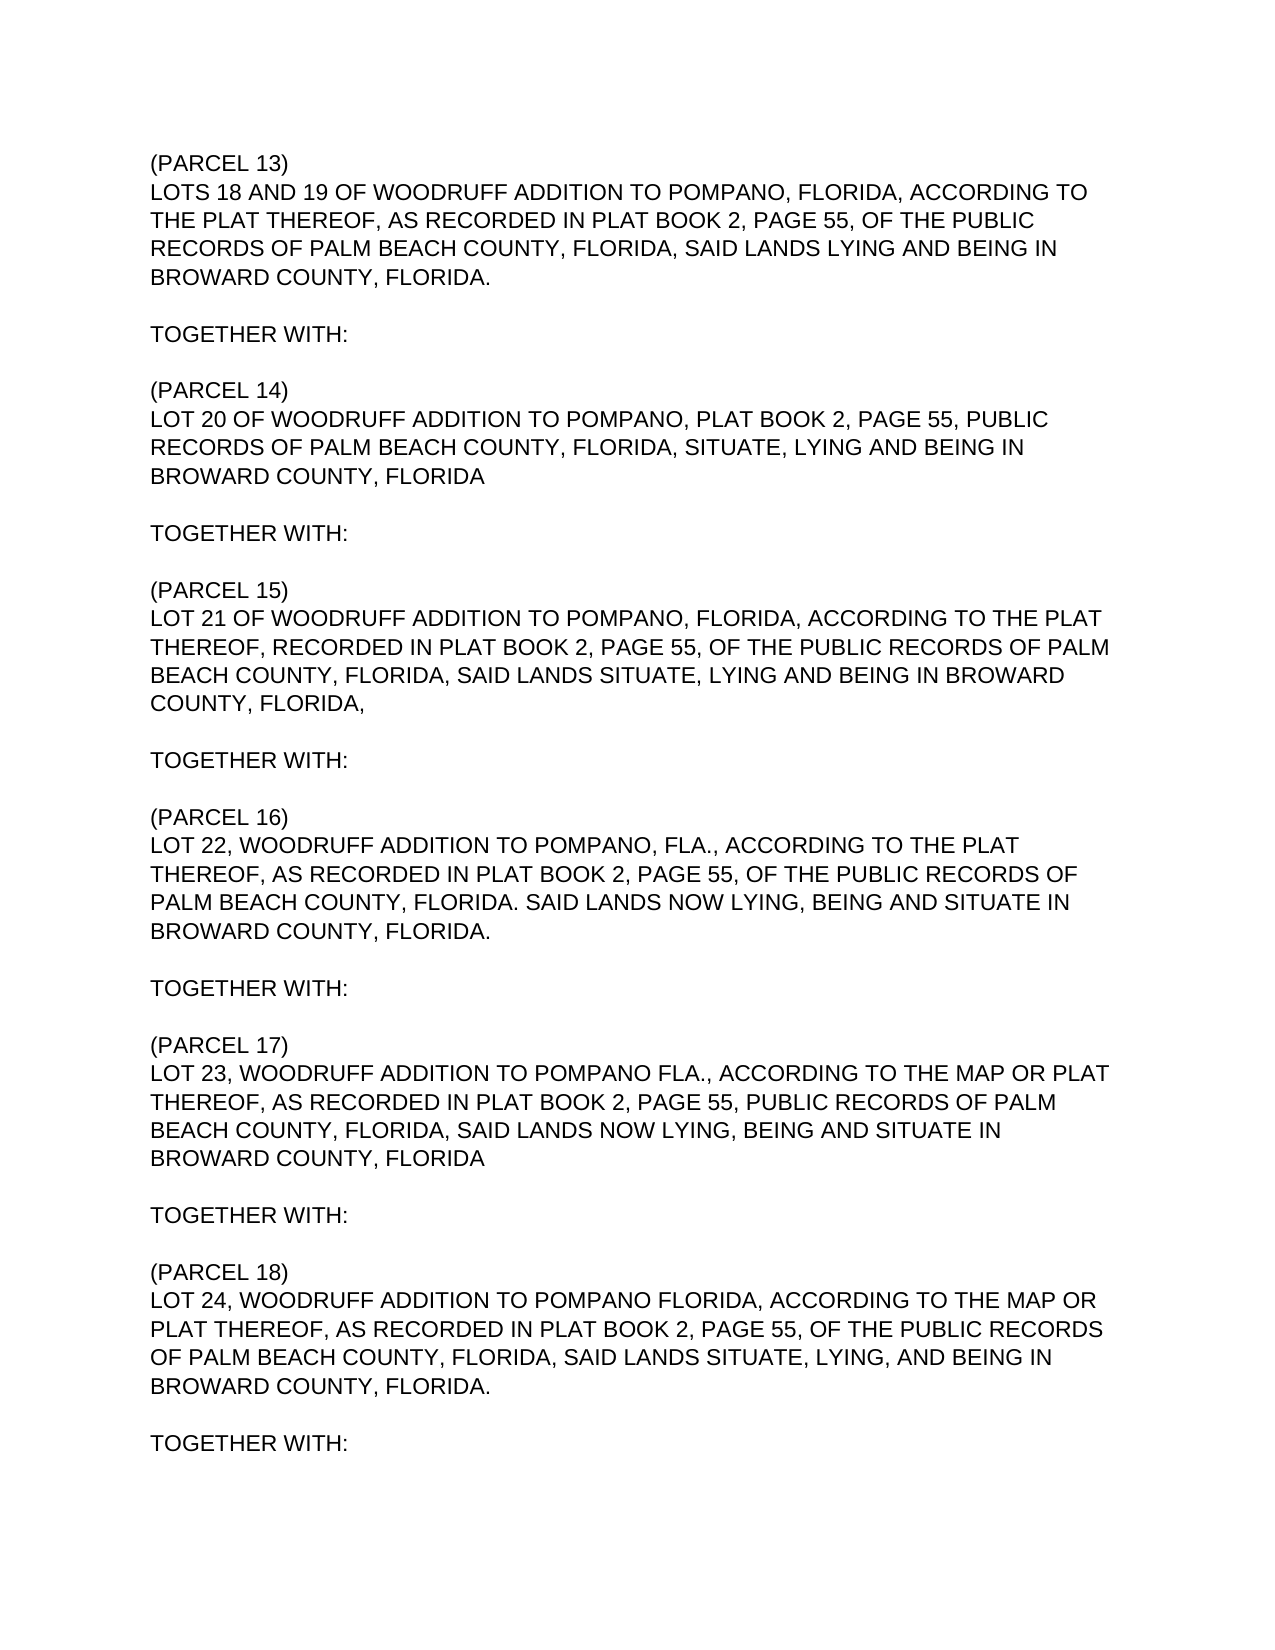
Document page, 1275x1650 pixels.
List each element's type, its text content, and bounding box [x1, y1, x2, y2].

text TOGETHER WITH: [150, 975, 1125, 1001]
text TOGETHER WITH: [150, 1202, 1125, 1228]
text (PARCEL 18) [150, 1259, 1125, 1285]
text (PARCEL 14) [150, 377, 1125, 404]
text (PARCEL 13) [150, 150, 1125, 176]
text (PARCEL 17) [150, 1032, 1125, 1058]
text LOT 20 OF WOODRUFF ADDITION TO POMPANO, PLAT BOOK 2, PAGE 55, PUBLIC RECORDS OF PALM BEACH COUNTY, FLORIDA, SITUATE, LYING AND BEING IN BROWARD COUNTY, FLORIDA [150, 406, 1125, 489]
text TOGETHER WITH: [150, 321, 1125, 347]
text LOTS 18 AND 19 OF WOODRUFF ADDITION TO POMPANO, FLORIDA, ACCORDING TO THE PLAT THEREOF, AS RECORDED IN PLAT BOOK 2, PAGE 55, OF THE PUBLIC RECORDS OF PALM BEACH COUNTY, FLORIDA, SAID LANDS LYING AND BEING IN BROWARD COUNTY, FLORIDA. [150, 178, 1125, 290]
text TOGETHER WITH: [150, 1430, 1125, 1456]
text (PARCEL 16) [150, 804, 1125, 830]
text LOT 22, WOODRUFF ADDITION TO POMPANO, FLA., ACCORDING TO THE PLAT THEREOF, AS RECORDED IN PLAT BOOK 2, PAGE 55, OF THE PUBLIC RECORDS OF PALM BEACH COUNTY, FLORIDA. SAID LANDS NOW LYING, BEING AND SITUATE IN BROWARD COUNTY, FLORIDA. [150, 832, 1125, 944]
text (PARCEL 15) [150, 577, 1125, 603]
text LOT 24, WOODRUFF ADDITION TO POMPANO FLORIDA, ACCORDING TO THE MAP OR PLAT THEREOF, AS RECORDED IN PLAT BOOK 2, PAGE 55, OF THE PUBLIC RECORDS OF PALM BEACH COUNTY, FLORIDA, SAID LANDS SITUATE, LYING, AND BEING IN BROWARD COUNTY, FLORIDA. [150, 1287, 1125, 1399]
text TOGETHER WITH: [150, 520, 1125, 546]
text TOGETHER WITH: [150, 747, 1125, 773]
text LOT 21 OF WOODRUFF ADDITION TO POMPANO, FLORIDA, ACCORDING TO THE PLAT THEREOF, RECORDED IN PLAT BOOK 2, PAGE 55, OF THE PUBLIC RECORDS OF PALM BEACH COUNTY, FLORIDA, SAID LANDS SITUATE, LYING AND BEING IN BROWARD COUNTY, FLORIDA, [150, 605, 1125, 717]
text LOT 23, WOODRUFF ADDITION TO POMPANO FLA., ACCORDING TO THE MAP OR PLAT THEREOF, AS RECORDED IN PLAT BOOK 2, PAGE 55, PUBLIC RECORDS OF PALM BEACH COUNTY, FLORIDA, SAID LANDS NOW LYING, BEING AND SITUATE IN BROWARD COUNTY, FLORIDA [150, 1060, 1125, 1172]
